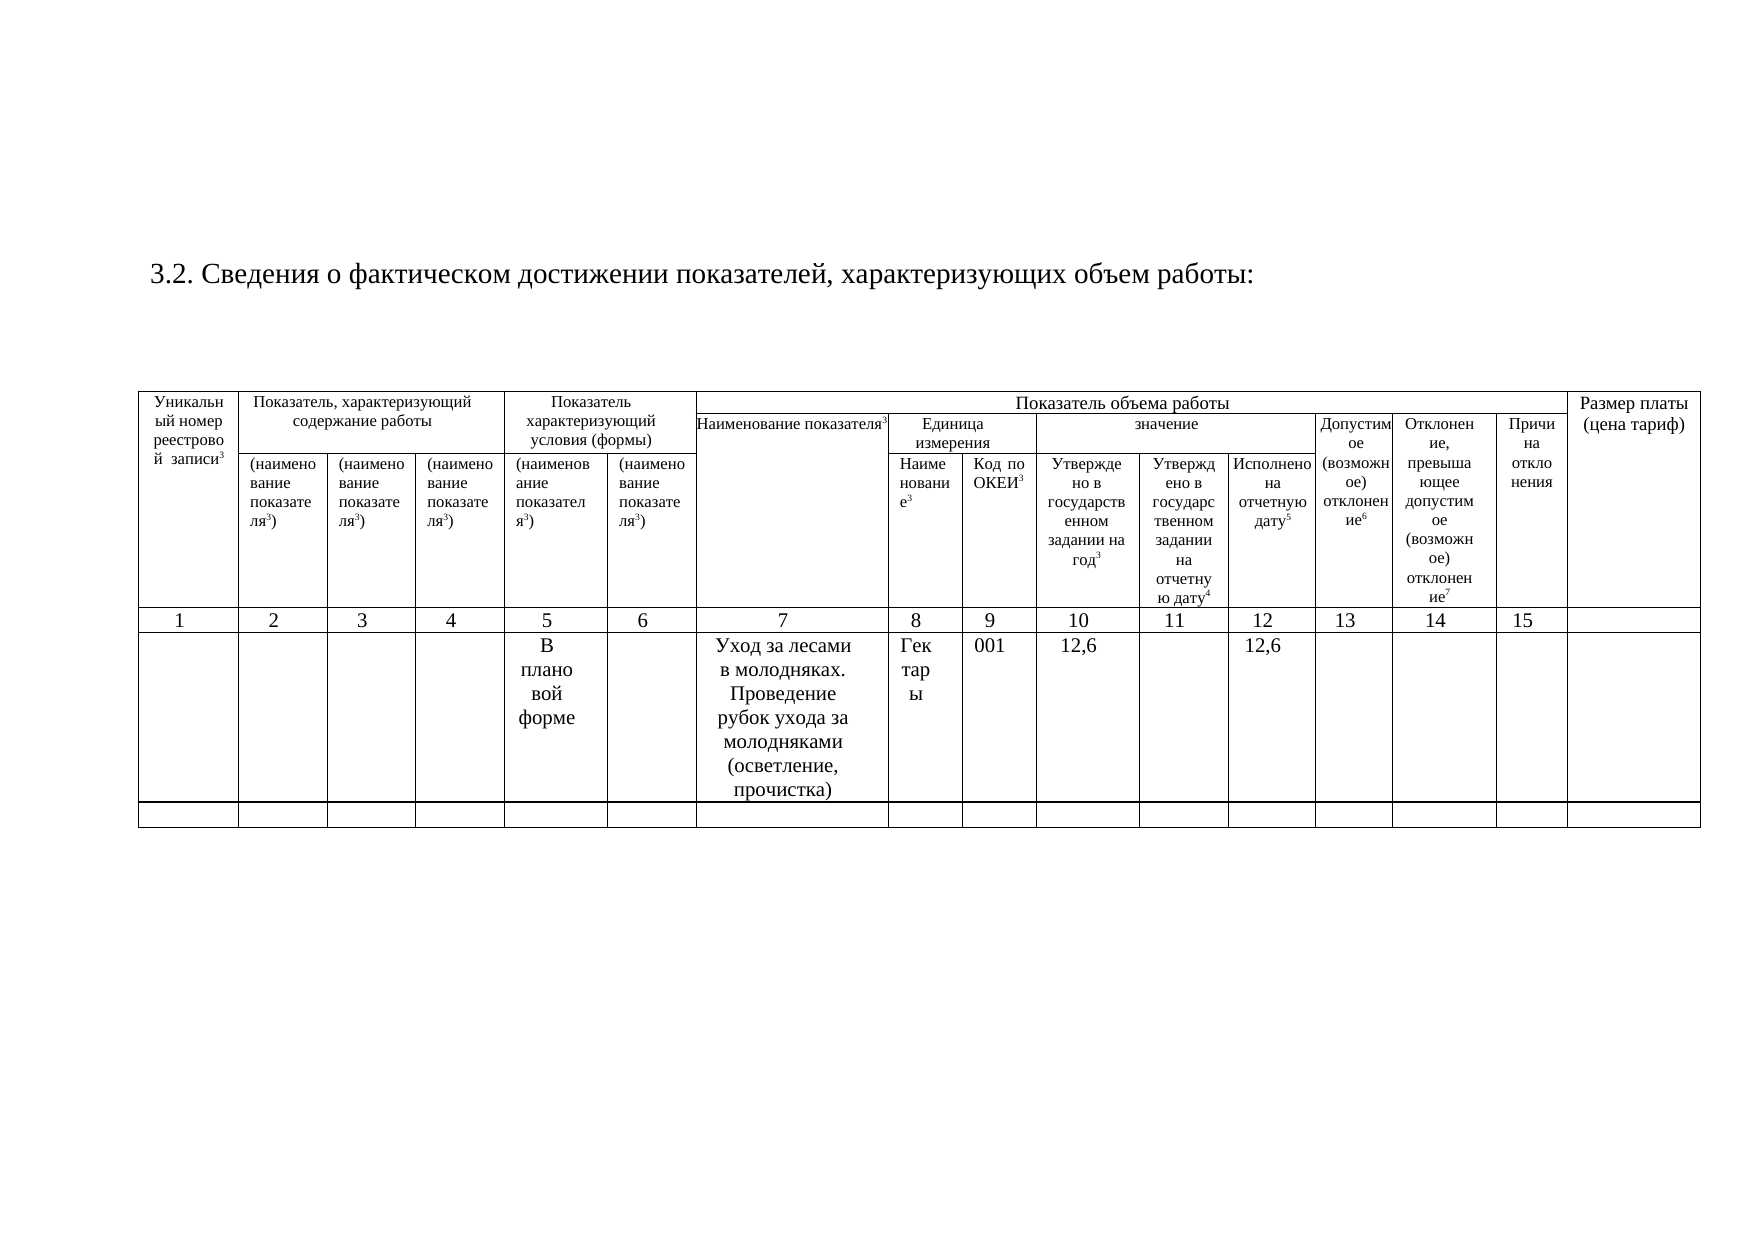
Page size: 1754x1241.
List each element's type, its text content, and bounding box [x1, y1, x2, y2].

table_cell [1393, 633, 1496, 801]
table_cell Исполнено на отчетную дату5 [1229, 454, 1315, 607]
table_cell (наименование показателя3) [505, 454, 607, 607]
table_cell Отклонение, превышающее допустимое (возможное) отклонение7 [1393, 414, 1496, 607]
table_cell 14 [1393, 608, 1496, 632]
table_cell [1140, 803, 1228, 827]
table_cell 10 [1037, 608, 1139, 632]
table_cell [1316, 633, 1392, 801]
table_cell [1497, 803, 1567, 827]
table_cell [1037, 803, 1139, 827]
text 3.2. Сведения о фактическом достижении показателей, характеризующих объем работы: [150, 256, 1668, 290]
table_cell 3 [328, 608, 415, 632]
table_cell [1316, 803, 1392, 827]
table_cell Утверждено в государственном задании на отчетную дату4 [1140, 454, 1228, 607]
table_cell 7 [697, 608, 888, 632]
table_cell [416, 803, 504, 827]
table_cell Причина отклонения [1497, 414, 1567, 607]
table_cell Единица измерения [889, 414, 1036, 452]
table_cell [239, 803, 327, 827]
table_cell 12,6 [1037, 633, 1139, 801]
table_cell 9 [963, 608, 1036, 632]
table_cell 12,6 [1229, 633, 1315, 801]
table_cell 13 [1316, 608, 1392, 632]
table_cell [1497, 633, 1567, 801]
table_cell [1140, 633, 1228, 801]
table_cell 2 [239, 608, 327, 632]
table_cell (наименование показателя3) [416, 454, 504, 607]
table_cell [608, 803, 696, 827]
table_cell [416, 633, 504, 801]
table_header Показатель характеризующий условия (формы) [505, 392, 696, 452]
table_header Размер платы (цена тариф) [1568, 392, 1700, 607]
table_cell [1393, 803, 1496, 827]
table_cell [1229, 803, 1315, 827]
table_cell Код по ОКЕИ3 [963, 454, 1036, 607]
table_cell Наименование показателя3 [697, 414, 888, 607]
table_cell Утверждено в государственном задании на год3 [1037, 454, 1139, 607]
table_cell (наименование показателя3) [328, 454, 415, 607]
table_cell Уход за лесами в молодняках. Проведение рубок ухода за молодняками (осветление, прочистка) [697, 633, 888, 801]
table_cell [239, 633, 327, 801]
table_cell [328, 803, 415, 827]
table_cell (наименование показателя3) [608, 454, 696, 607]
table_cell Допустимое (возможное) отклонение6 [1316, 414, 1392, 607]
table_header Показатель, характеризующий содержание работы [239, 392, 504, 452]
table_cell 6 [608, 608, 696, 632]
table_cell 1 [139, 608, 238, 632]
table_cell 11 [1140, 608, 1228, 632]
table_cell [1568, 633, 1700, 801]
table_cell 4 [416, 608, 504, 632]
table_cell [697, 803, 888, 827]
table_cell [1568, 608, 1700, 632]
table_cell [608, 633, 696, 801]
table_cell (наименование показателя3) [239, 454, 327, 607]
table_cell 12 [1229, 608, 1315, 632]
table_cell [963, 803, 1036, 827]
table_cell [139, 633, 238, 801]
table_cell Гектары [889, 633, 962, 801]
table_cell [328, 633, 415, 801]
table_cell [889, 803, 962, 827]
table_cell [139, 803, 238, 827]
table_cell 5 [505, 608, 607, 632]
table_cell 15 [1497, 608, 1567, 632]
table_cell значение [1037, 414, 1315, 452]
table_cell [1568, 803, 1700, 827]
table_header Показатель объема работы [697, 392, 1567, 413]
table_cell 8 [889, 608, 962, 632]
table_cell В плановой форме [505, 633, 607, 801]
table_cell [505, 803, 607, 827]
table_cell 001 [963, 633, 1036, 801]
table_header Уникальный номер реестровой записи3 [139, 392, 238, 607]
table_cell Наименование3 [889, 454, 962, 607]
